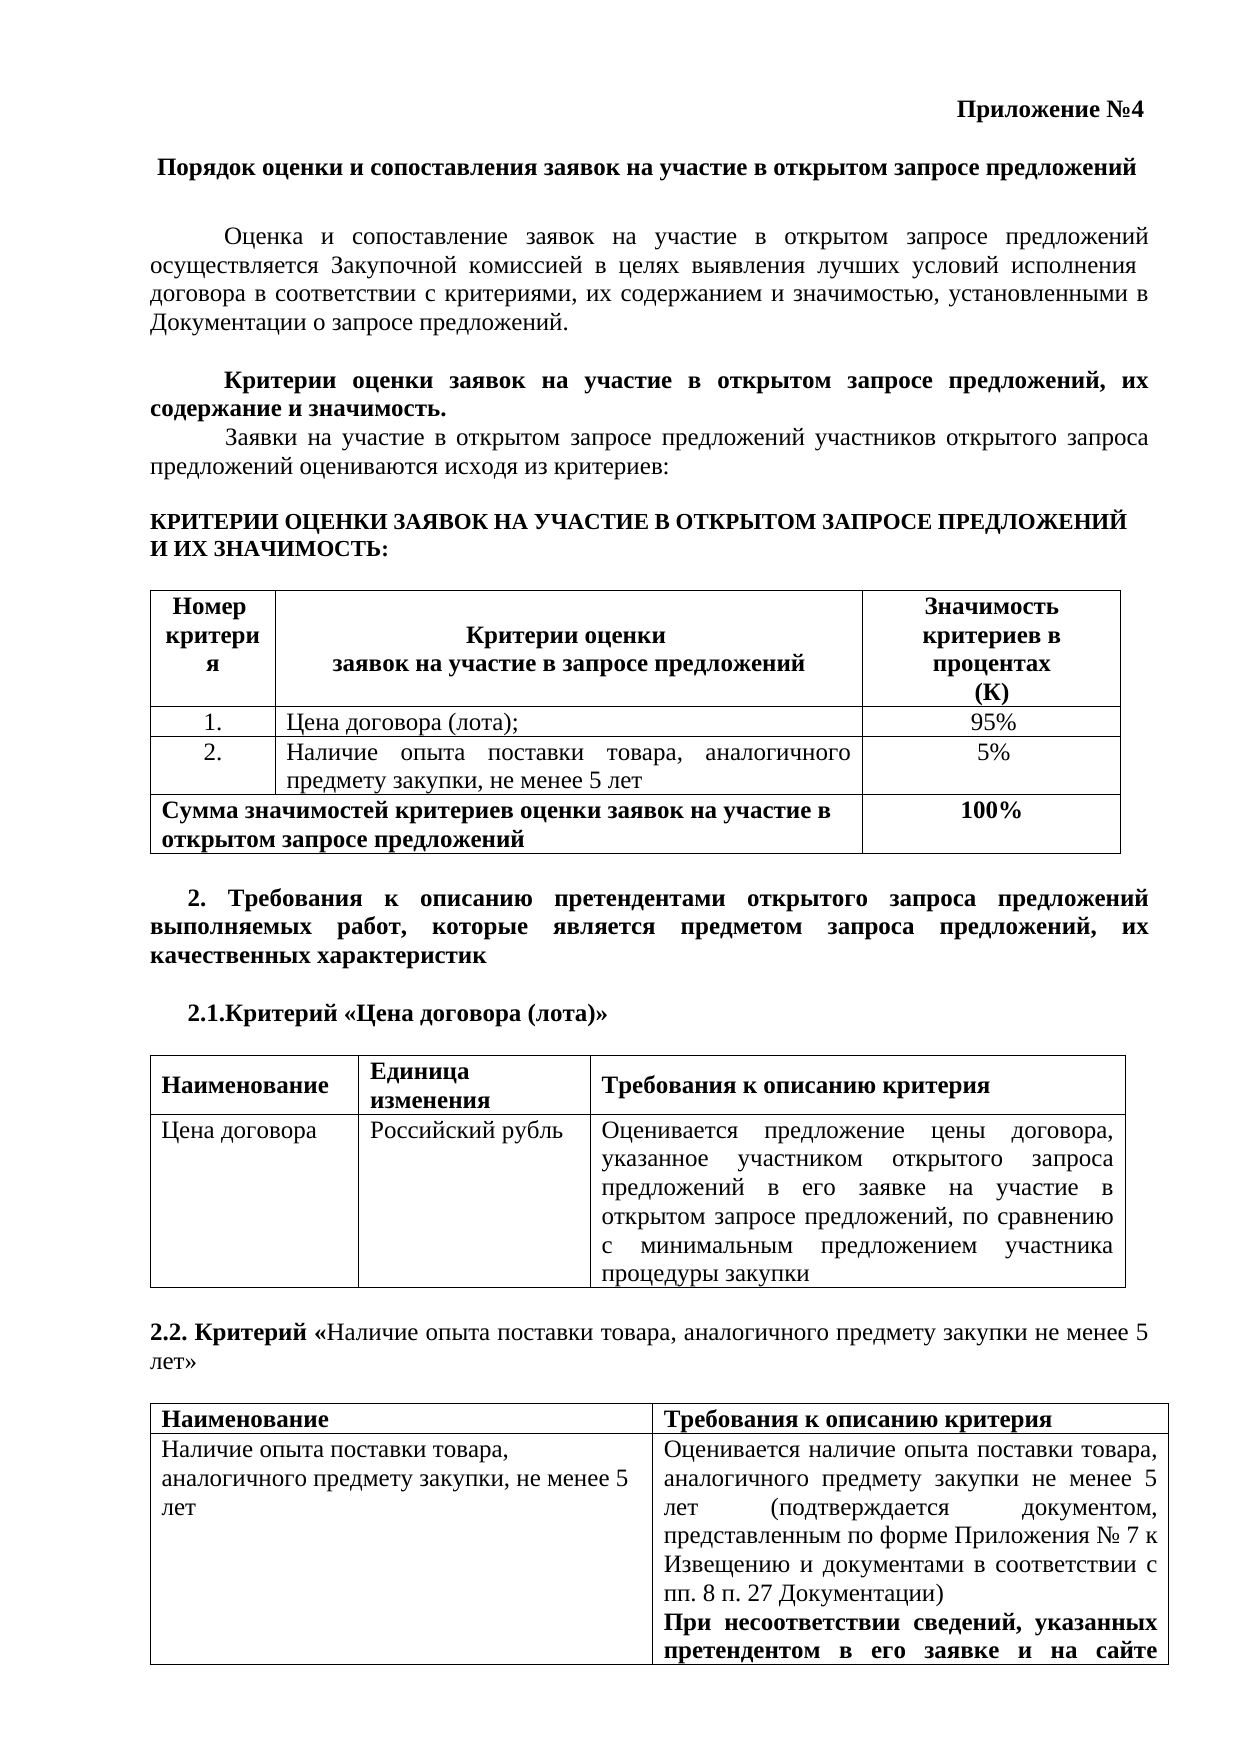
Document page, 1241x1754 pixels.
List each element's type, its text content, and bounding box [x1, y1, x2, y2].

text КРИТЕРИИ ОЦЕНКИ ЗАЯВОК НА УЧАСТИЕ В ОТКРЫТОМ ЗАПРОСЕ ПРЕДЛОЖЕНИЙ И ИХ ЗНАЧИМОСТЬ: [150, 508, 1150, 561]
text 2.1.Критерий «Цена договора (лота)» [187, 998, 1150, 1026]
table_header Единица изменения [359, 1056, 590, 1114]
text 2.2. Критерий «Наличие опыта поставки товара, аналогичного предмету закупки не менее 5 лет» [150, 1317, 1150, 1374]
table_cell 95% [863, 707, 1120, 736]
table_cell Цена договора (лота); [276, 707, 862, 736]
table_cell 100% [863, 795, 1120, 853]
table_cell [151, 1434, 652, 1664]
table_header Требования к описанию критерия [591, 1056, 1125, 1114]
table_cell Цена договора [151, 1115, 358, 1287]
text Оценка и сопоставление заявок на участие в открытом запросе предложений осуществляется Закупочной комиссией в целях выявления лучших условий исполнения договора в соответствии с критериями, их содержанием и значимостью, установленными в Документации о запросе предложений. [150, 221, 1150, 336]
text Приложение №4 [150, 94, 1144, 123]
table_header Наименование [151, 1404, 652, 1433]
table_cell 1. [151, 707, 275, 736]
table_cell Наличие опыта поставки товара, аналогичного предмету закупки, не менее 5 лет [276, 737, 862, 794]
table_header Критерии оценки заявок на участие в запросе предложений [276, 591, 862, 706]
table_cell 2. [151, 737, 275, 794]
table_header Требования к описанию критерия [653, 1404, 1168, 1433]
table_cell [653, 1434, 1168, 1664]
table_cell Оценивается предложение цены договора, указанное участником открытого запроса предложений в его заявке на участие в открытом запросе предложений, по сравнению с минимальным предложением участника процедуры закупки [591, 1115, 1125, 1287]
text 2. Требования к описанию претендентами открытого запроса предложений выполняемых работ, которые является предметом запроса предложений, их качественных характеристик [150, 883, 1150, 969]
table_cell Сумма значимостей критериев оценки заявок на участие в открытом запросе предложений [151, 795, 862, 853]
table_header Наименование [151, 1056, 358, 1114]
subtitle Заявки на участие в открытом запросе предложений участников открытого запроса предложений оцениваются исходя из критериев: [150, 422, 1150, 480]
table_cell 5% [863, 737, 1120, 794]
text Критерии оценки заявок на участие в открытом запросе предложений, их содержание и значимость. [150, 365, 1150, 422]
table_cell Российский рубль [359, 1115, 590, 1287]
table_header Значимость критериев в процентах (К) [863, 591, 1120, 706]
text Порядок оценки и сопоставления заявок на участие в открытом запросе предложений [150, 152, 1144, 181]
table_header Номер критерия [151, 591, 275, 706]
